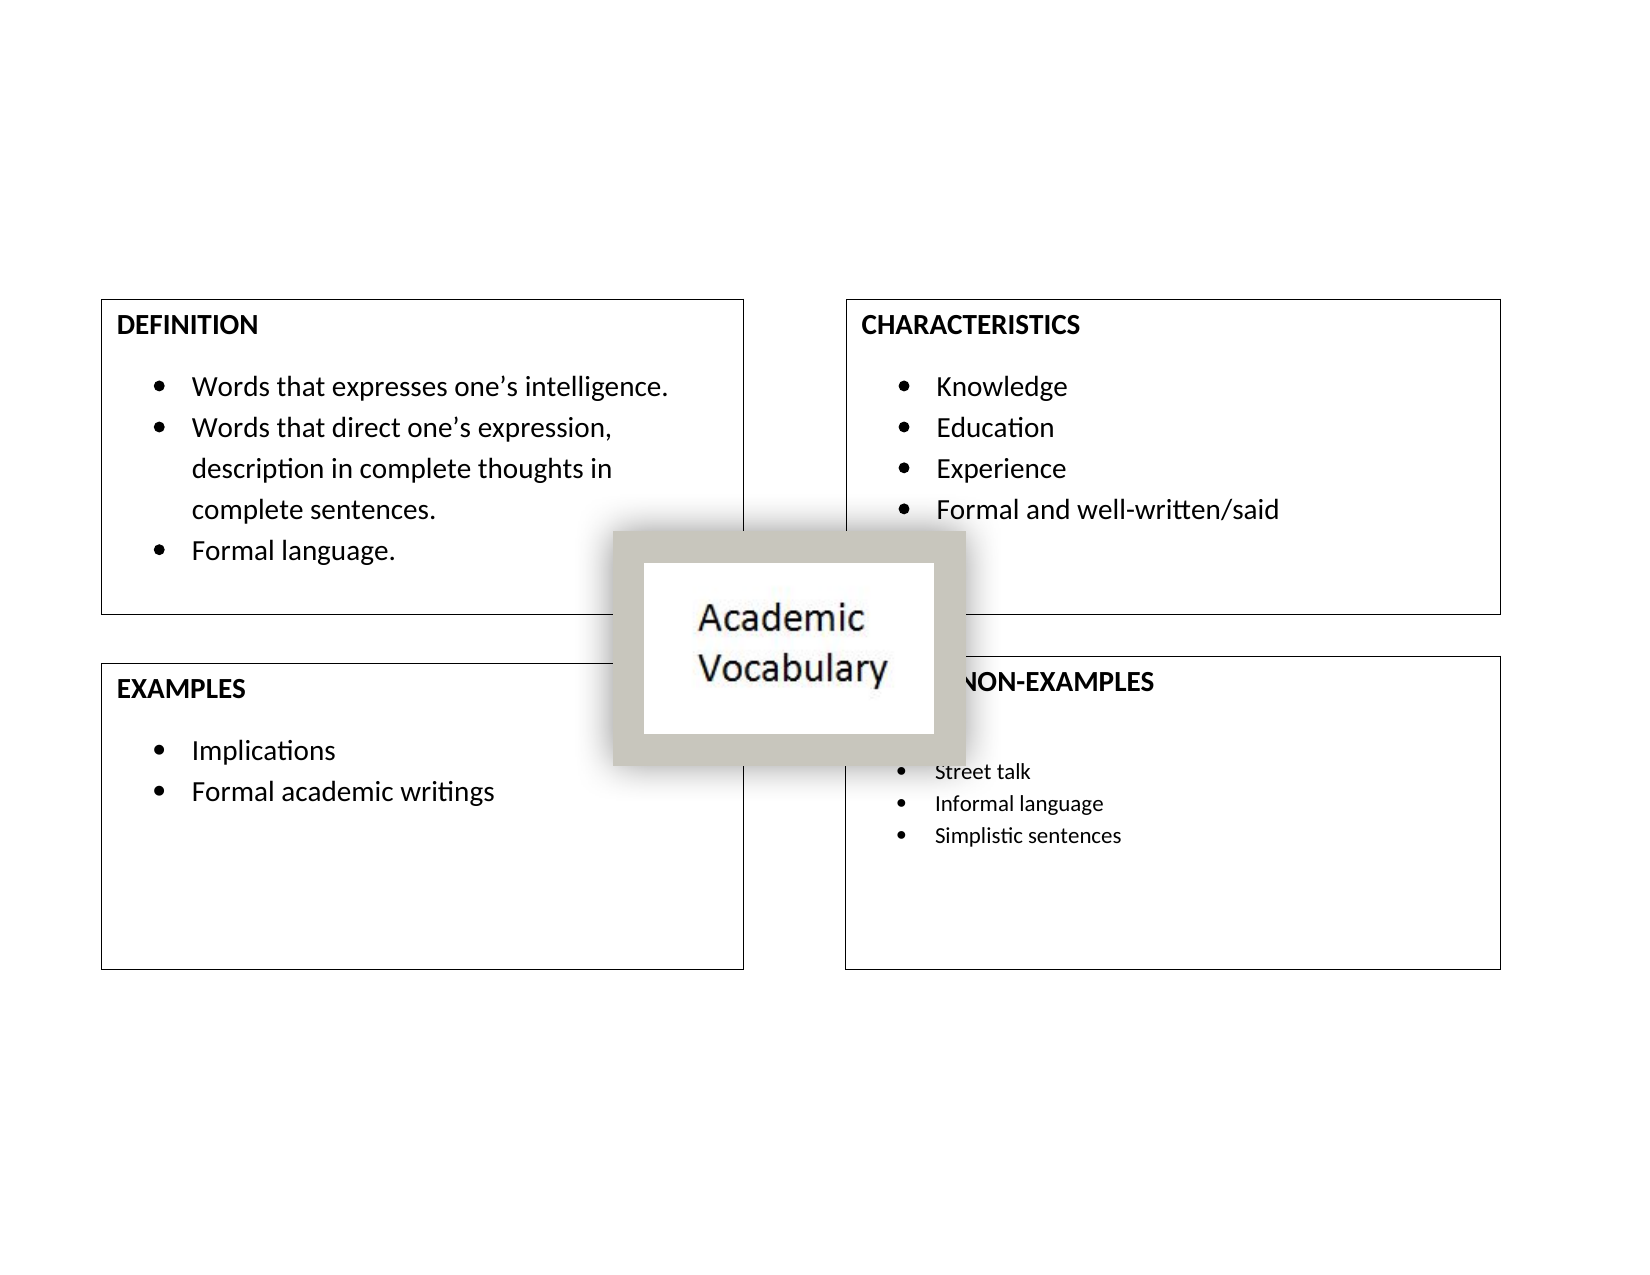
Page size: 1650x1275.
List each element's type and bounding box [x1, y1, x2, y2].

picture [644, 563, 934, 734]
